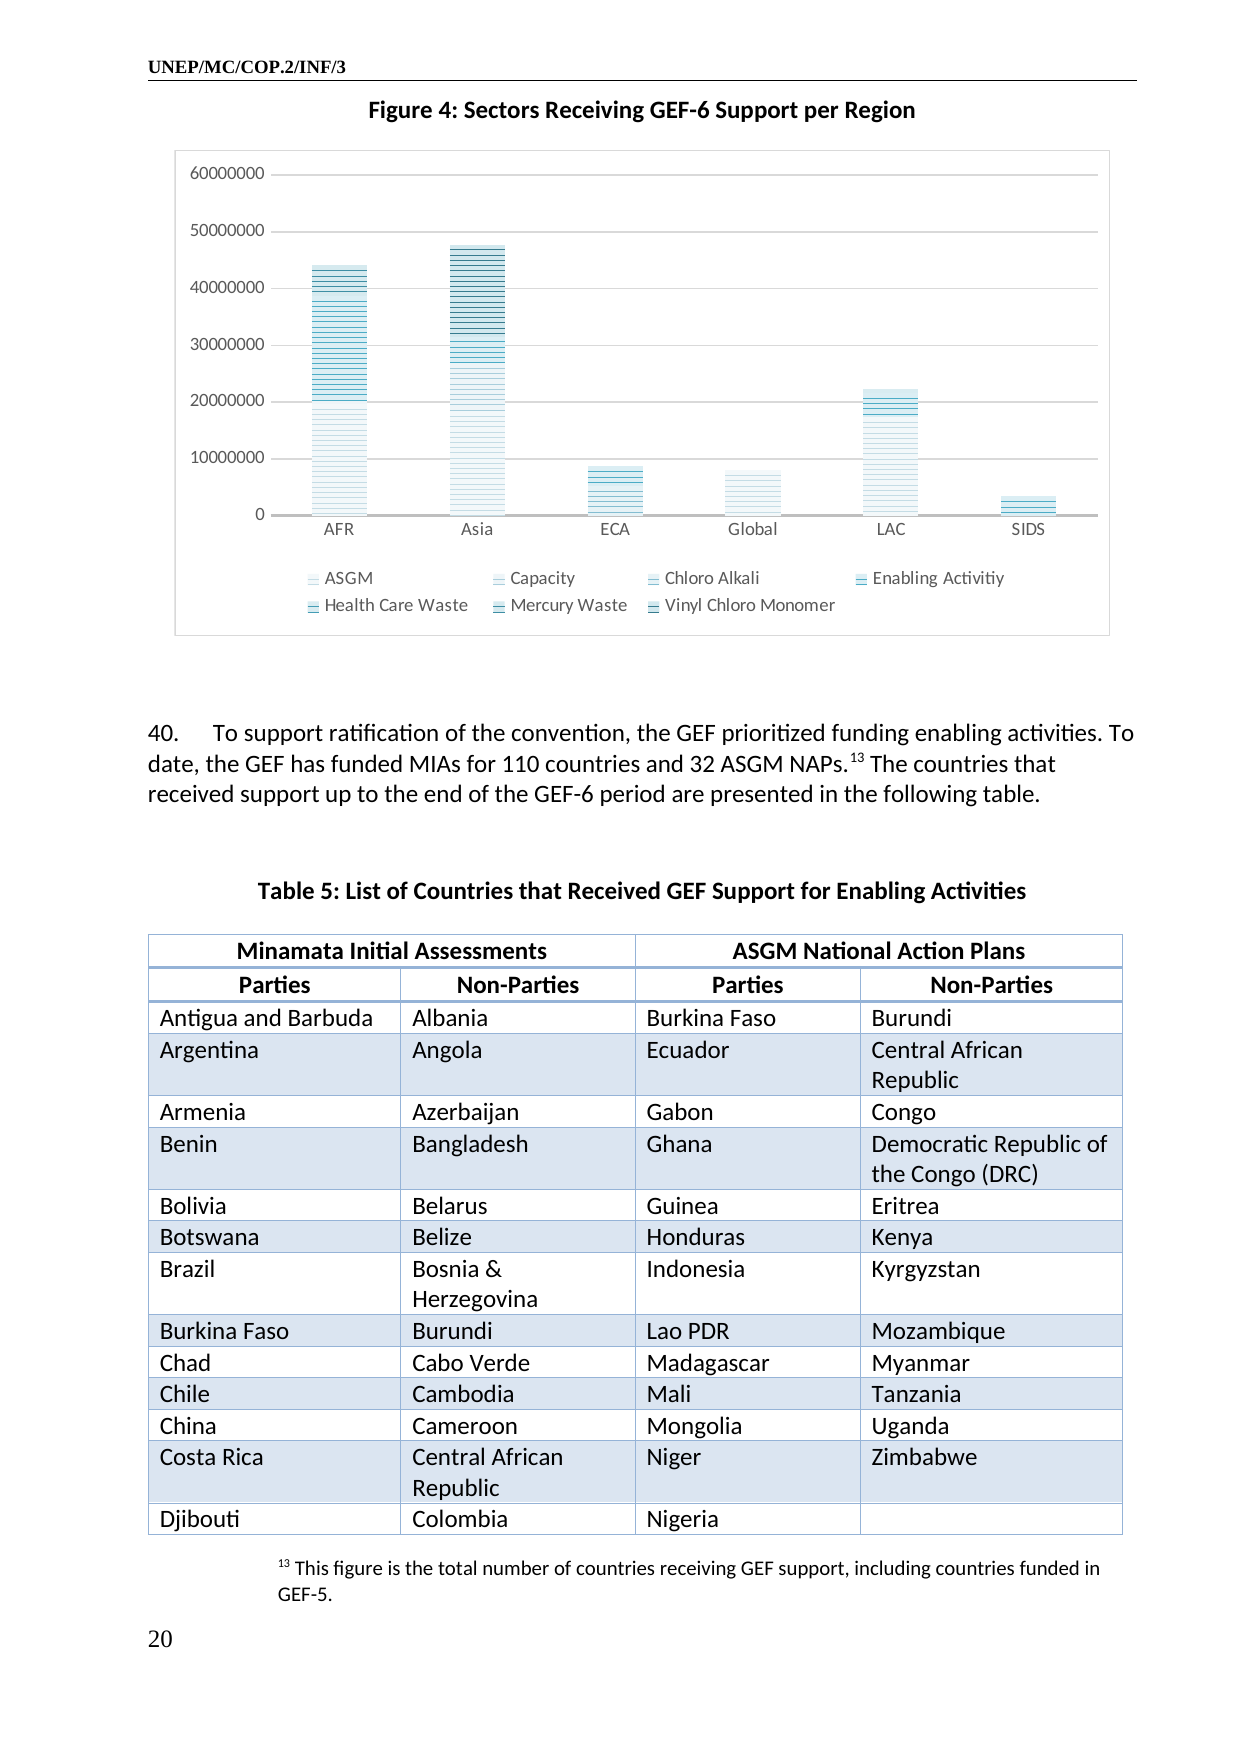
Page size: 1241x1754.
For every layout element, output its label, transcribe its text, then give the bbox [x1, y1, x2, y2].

table_cell Mozambique [861, 1315, 1122, 1346]
table_cell Niger [636, 1441, 860, 1502]
table_cell [861, 1504, 1122, 1534]
table_cell Parties [149, 969, 400, 999]
table_cell Congo [861, 1096, 1122, 1127]
table_cell Burkina Faso [149, 1315, 400, 1346]
table_cell Kenya [861, 1221, 1122, 1252]
table_cell Kyrgyzstan [861, 1253, 1122, 1314]
table_cell Guinea [636, 1190, 860, 1220]
table_cell Bangladesh [401, 1128, 635, 1189]
table_cell Belarus [401, 1190, 635, 1220]
table_cell Parties [636, 969, 860, 999]
table_cell Mongolia [636, 1410, 860, 1440]
table_cell Madagascar [636, 1347, 860, 1377]
table_header Minamata Initial Assessments [149, 935, 635, 966]
table_cell Indonesia [636, 1253, 860, 1314]
table_cell Burkina Faso [636, 1003, 860, 1033]
table_cell Tanzania [861, 1378, 1122, 1409]
table_cell Azerbaijan [401, 1096, 635, 1127]
table_cell Central African Republic [401, 1441, 635, 1502]
table_cell China [149, 1410, 400, 1440]
table_cell Gabon [636, 1096, 860, 1127]
table_cell Mali [636, 1378, 860, 1409]
text To support ratification of the convention, the GEF prioritized funding enabling activities. To date, the GEF has funded MIAs for 110 countries and 32 ASGM NAPs. The countries that received support up to the end of the GEF-6 period are presented in the following table. [148, 717, 1137, 809]
table_cell Non-Parties [861, 969, 1122, 999]
table_cell Costa Rica [149, 1441, 400, 1502]
text Table 5: List of Countries that Received GEF Support for Enabling Activities [148, 875, 1137, 906]
table_cell Chad [149, 1347, 400, 1377]
table_cell Antigua and Barbuda [149, 1003, 400, 1033]
table_cell Eritrea [861, 1190, 1122, 1220]
table_cell Bolivia [149, 1190, 400, 1220]
text Figure 4: Sectors Receiving GEF-6 Support per Region [148, 94, 1137, 125]
table_cell Botswana [149, 1221, 400, 1252]
table_header ASGM National Action Plans [636, 935, 1122, 966]
table_cell Belize [401, 1221, 635, 1252]
table_cell Cameroon [401, 1410, 635, 1440]
table_cell Non-Parties [401, 969, 635, 999]
table_cell Armenia [149, 1096, 400, 1127]
table_cell Democratic Republic of the Congo (DRC) [861, 1128, 1122, 1189]
table_cell Myanmar [861, 1347, 1122, 1377]
table_cell Burundi [401, 1315, 635, 1346]
table_cell Albania [401, 1003, 635, 1033]
table_cell Zimbabwe [861, 1441, 1122, 1502]
table_cell Brazil [149, 1253, 400, 1314]
table_cell Honduras [636, 1221, 860, 1252]
table_cell Nigeria [636, 1504, 860, 1534]
table_cell Bosnia & Herzegovina [401, 1253, 635, 1314]
table_cell Burundi [861, 1003, 1122, 1033]
table_cell Benin [149, 1128, 400, 1189]
table_cell Colombia [401, 1504, 635, 1534]
table_cell Cambodia [401, 1378, 635, 1409]
table_cell Uganda [861, 1410, 1122, 1440]
table_cell Angola [401, 1034, 635, 1095]
table_cell Cabo Verde [401, 1347, 635, 1377]
table_cell Chile [149, 1378, 400, 1409]
table_cell Argentina [149, 1034, 400, 1095]
table_cell Ecuador [636, 1034, 860, 1095]
table_cell Lao PDR [636, 1315, 860, 1346]
table_cell Djibouti [149, 1504, 400, 1534]
table_cell Ghana [636, 1128, 860, 1189]
table_cell Central African Republic [861, 1034, 1122, 1095]
